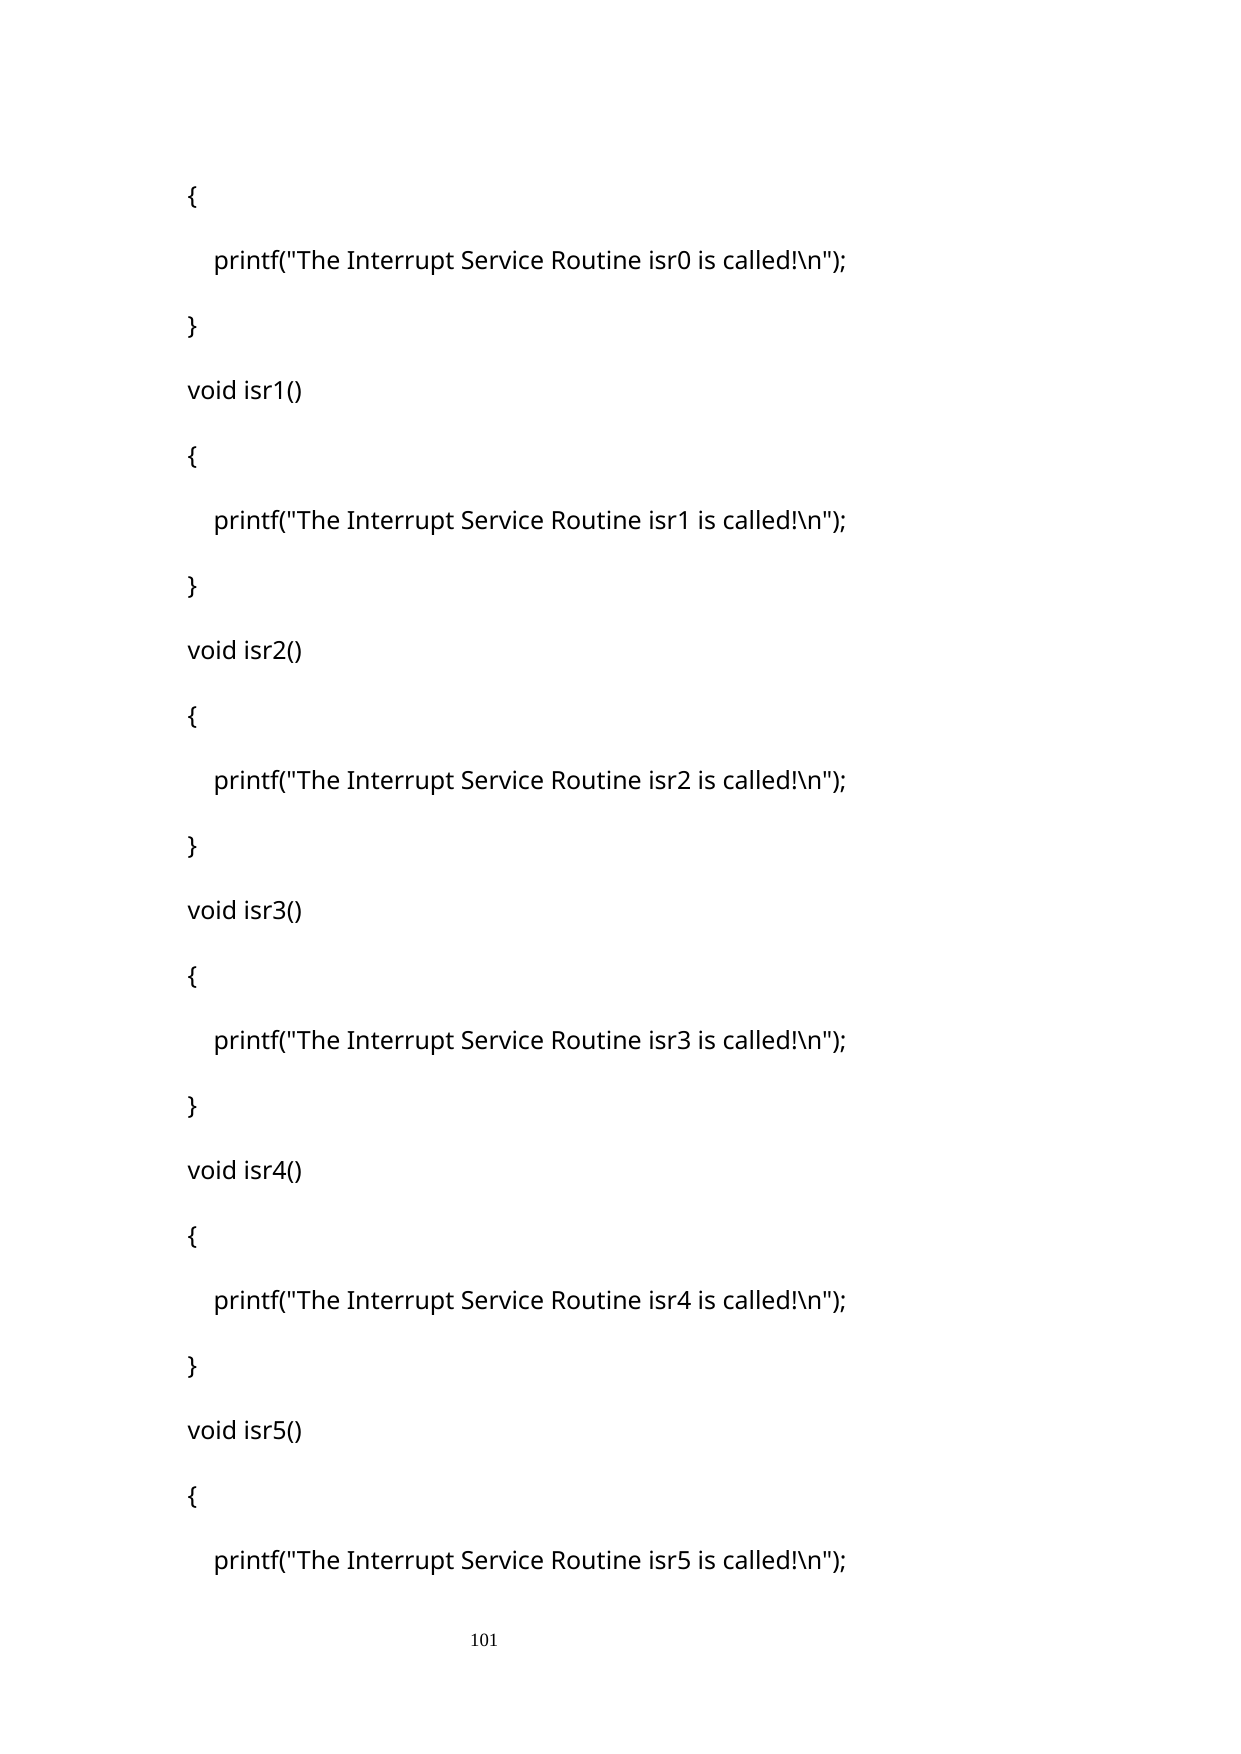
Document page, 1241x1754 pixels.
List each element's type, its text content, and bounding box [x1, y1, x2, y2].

text } [187, 1072, 1053, 1137]
text } [187, 292, 1053, 357]
text { [187, 942, 1053, 1007]
text { [187, 422, 1053, 487]
text } [187, 1332, 1053, 1397]
text { [187, 162, 1053, 227]
text void isr3() [187, 877, 1053, 942]
text printf("The Interrupt Service Routine isr2 is called!\n"); [187, 747, 1053, 812]
text printf("The Interrupt Service Routine isr0 is called!\n"); [187, 227, 1053, 292]
text void isr5() [187, 1397, 1053, 1462]
text { [187, 1202, 1053, 1267]
text { [187, 1462, 1053, 1527]
text printf("The Interrupt Service Routine isr5 is called!\n"); [187, 1527, 1053, 1592]
text printf("The Interrupt Service Routine isr1 is called!\n"); [187, 487, 1053, 552]
text void isr1() [187, 357, 1053, 422]
text } [187, 552, 1053, 617]
text } [187, 812, 1053, 877]
text printf("The Interrupt Service Routine isr3 is called!\n"); [187, 1007, 1053, 1072]
text void isr2() [187, 617, 1053, 682]
text void isr4() [187, 1137, 1053, 1202]
text printf("The Interrupt Service Routine isr4 is called!\n"); [187, 1267, 1053, 1332]
text { [187, 682, 1053, 747]
